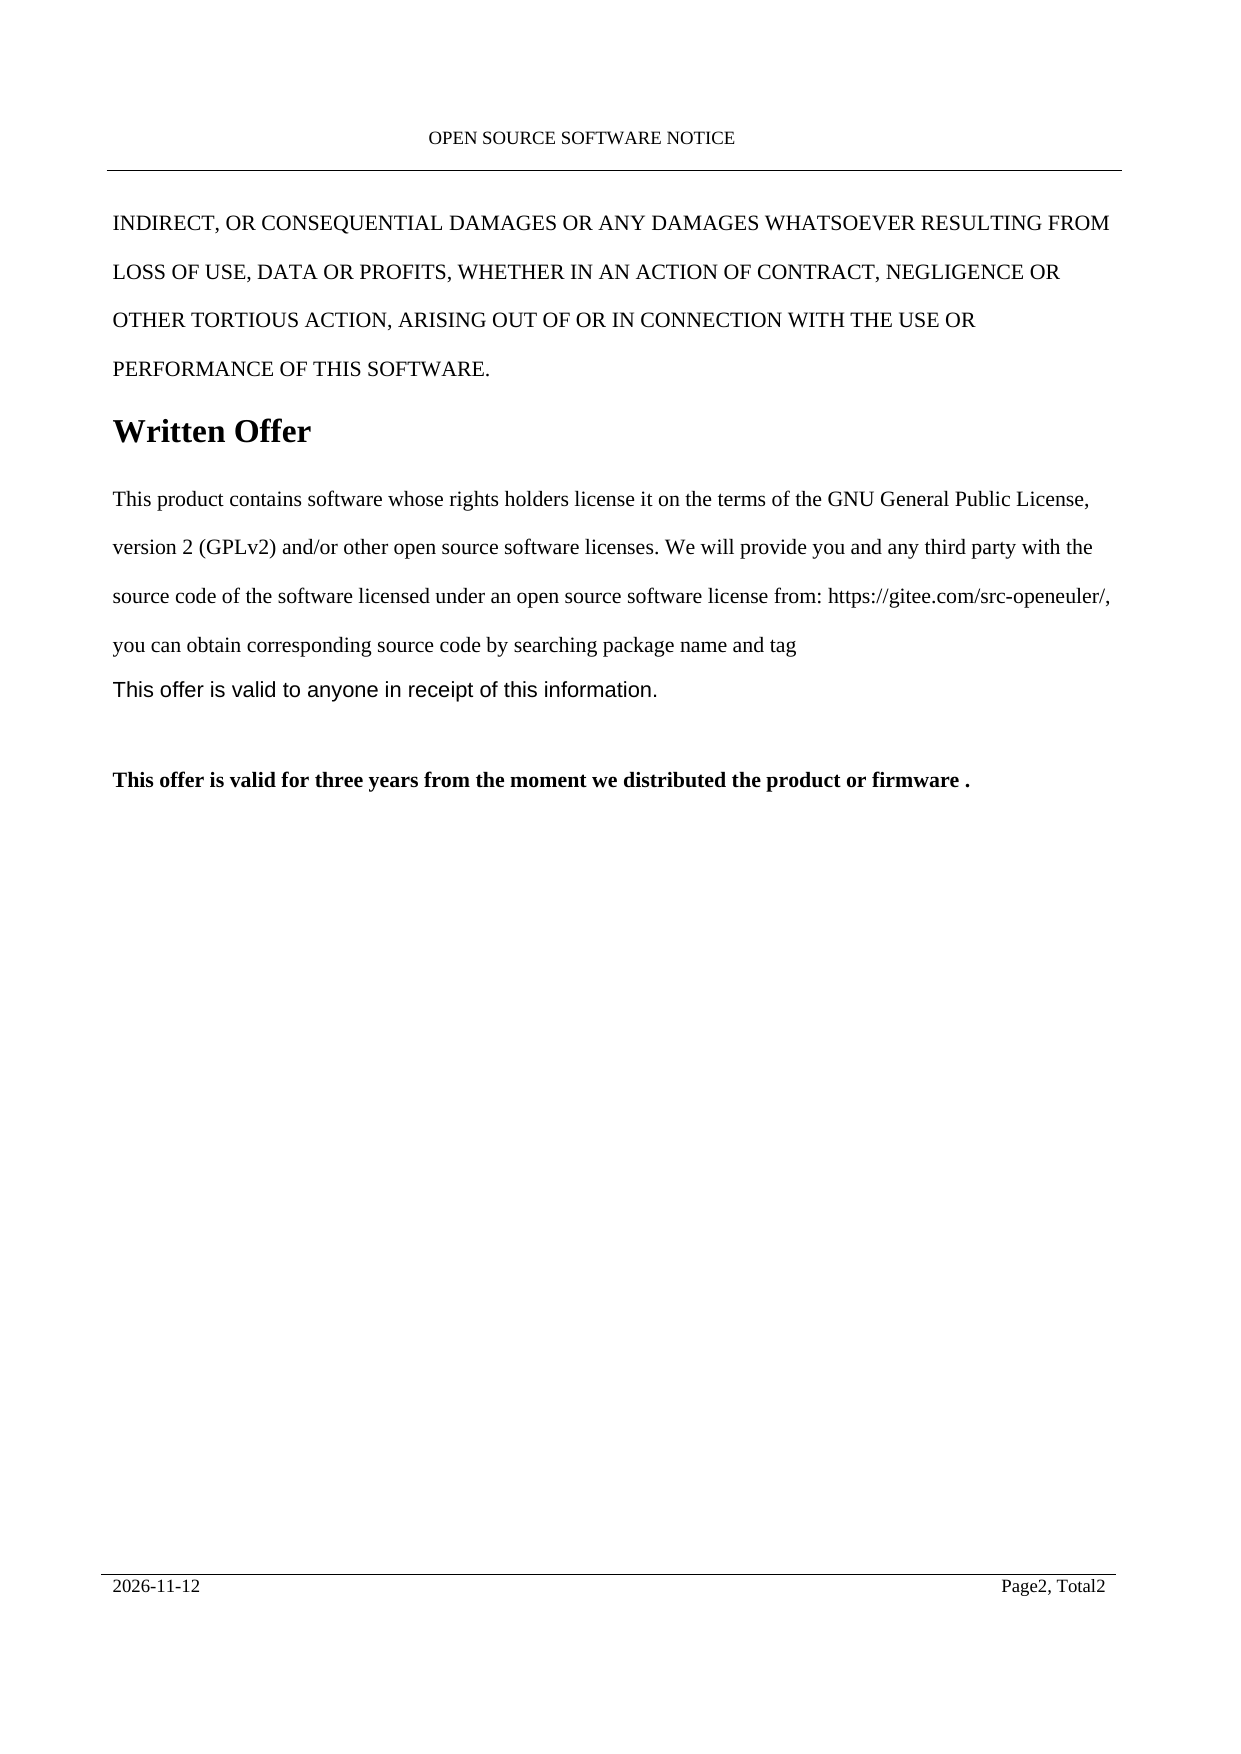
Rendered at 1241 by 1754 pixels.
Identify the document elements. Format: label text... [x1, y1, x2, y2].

text This offer is valid for three years from the moment we distributed the product or firmware . [112, 763, 1128, 796]
text This product contains software whose rights holders license it on the terms of the GNU General Public License, version 2 (GPLv2) and/or other open source software licenses. We will provide you and any third party with the source code of the software licensed under an open source software license from: https://gitee.com/src-openeuler/, you can obtain corresponding source code by searching package name and tag [112, 482, 1128, 661]
text Written Offer [112, 398, 1128, 463]
text This offer is valid to anyone in receipt of this information. [112, 673, 1128, 706]
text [112, 206, 1128, 385]
